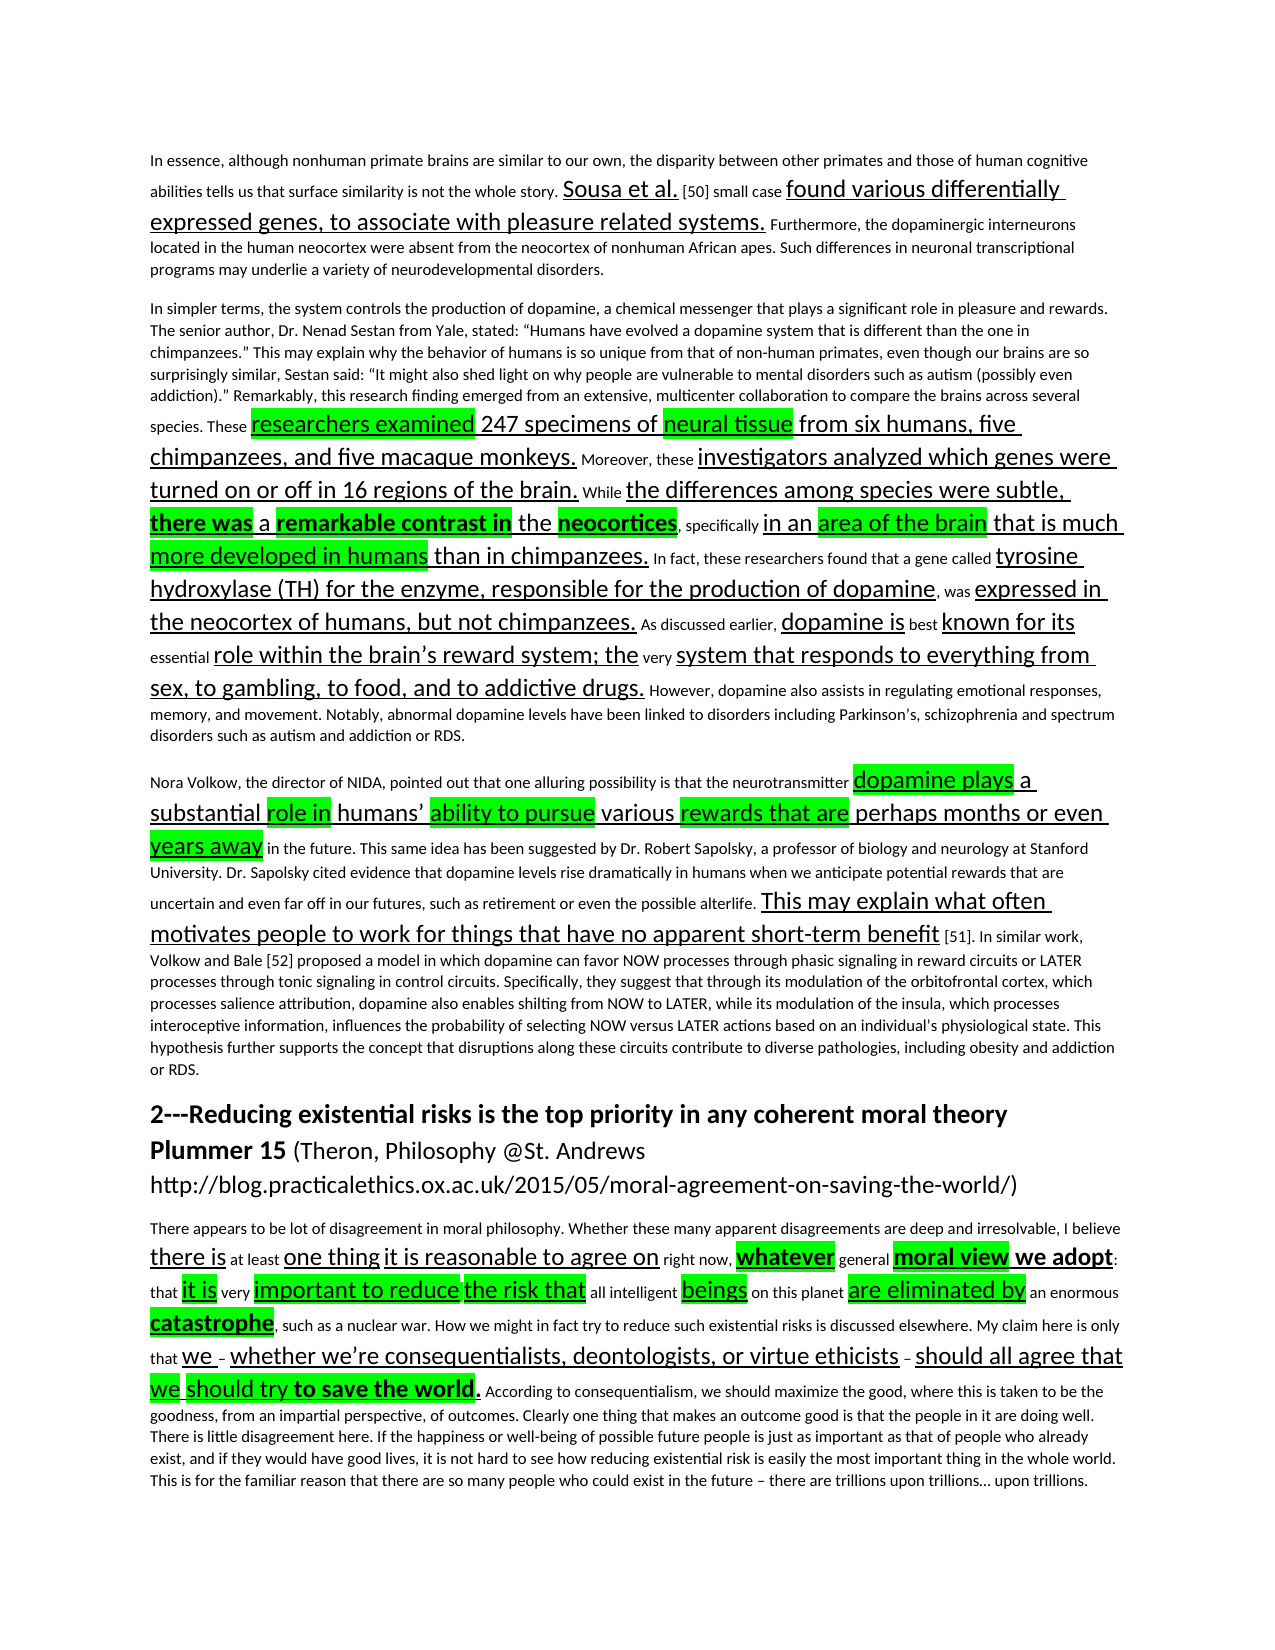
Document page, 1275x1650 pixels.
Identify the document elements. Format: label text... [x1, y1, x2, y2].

text In simpler terms, the system controls the production of dopamine, a chemical messenger that plays a significant role in pleasure and rewards. The senior author, Dr. Nenad Sestan from Yale, stated: “Humans have evolved a dopamine system that is different than the one in chimpanzees.” This may explain why the behavior of humans is so unique from that of non-human primates, even though our brains are so surprisingly similar, Sestan said: “It might also shed light on why people are vulnerable to mental disorders such as autism (possibly even addiction).” Remarkably, this research finding emerged from an extensive, multicenter collaboration to compare the brains across several species. These researchers examined 247 specimens of neural tissue from six humans, five chimpanzees, and five macaque monkeys. Moreover, these investigators analyzed which genes were turned on or off in 16 regions of the brain. While the differences among species were subtle, there was a remarkable contrast in the neocortices, specifically in an area of the brain that is much more developed in humans than in chimpanzees. In fact, these researchers found that a gene called tyrosine hydroxylase (TH) for the enzyme, responsible for the production of dopamine, was expressed in the neocortex of humans, but not chimpanzees. As discussed earlier, dopamine is best known for its essential role within the brain’s reward system; the very system that responds to everything from sex, to gambling, to food, and to addictive drugs. However, dopamine also assists in regulating emotional responses, memory, and movement. Notably, abnormal dopamine levels have been linked to disorders including Parkinson’s, schizophrenia and spectrum disorders such as autism and addiction or RDS. [150, 298, 1125, 746]
subtitle 2---Reducing existential risks is the top priority in any coherent moral theory [150, 1098, 1125, 1131]
text In essence, although nonhuman primate brains are similar to our own, the disparity between other primates and those of human cognitive abilities tells us that surface similarity is not the whole story. Sousa et al. [50] small case found various differentially expressed genes, to associate with pleasure related systems. Furthermore, the dopaminergic interneurons located in the human neocortex were absent from the neocortex of nonhuman African apes. Such differences in neuronal transcriptional programs may underlie a variety of neurodevelopmental disorders. [150, 150, 1125, 280]
text Nora Volkow, the director of NIDA, pointed out that one alluring possibility is that the neurotransmitter dopamine plays a substantial role in humans’ ability to pursue various rewards that are perhaps months or even years away in the future. This same idea has been suggested by Dr. Robert Sapolsky, a professor of biology and neurology at Stanford University. Dr. Sapolsky cited evidence that dopamine levels rise dramatically in humans when we anticipate potential rewards that are uncertain and even far off in our futures, such as retirement or even the possible alterlife. This may explain what often motivates people to work for things that have no apparent short-term benefit [51]. In similar work, Volkow and Bale [52] proposed a model in which dopamine can favor NOW processes through phasic signaling in reward circuits or LATER processes through tonic signaling in control circuits. Specifically, they suggest that through its modulation of the orbitofrontal cortex, which processes salience attribution, dopamine also enables shilting from NOW to LATER, while its modulation of the insula, which processes interoceptive information, influences the probability of selecting NOW versus LATER actions based on an individual’s physiological state. This hypothesis further supports the concept that disruptions along these circuits contribute to diverse pathologies, including obesity and addiction or RDS. [150, 764, 1125, 1079]
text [150, 1218, 1125, 1491]
text Plummer 15 (Theron, Philosophy @St. Andrews http://blog.practicalethics.ox.ac.uk/2015/05/moral-agreement-on-saving-the-world/) [150, 1133, 1125, 1199]
